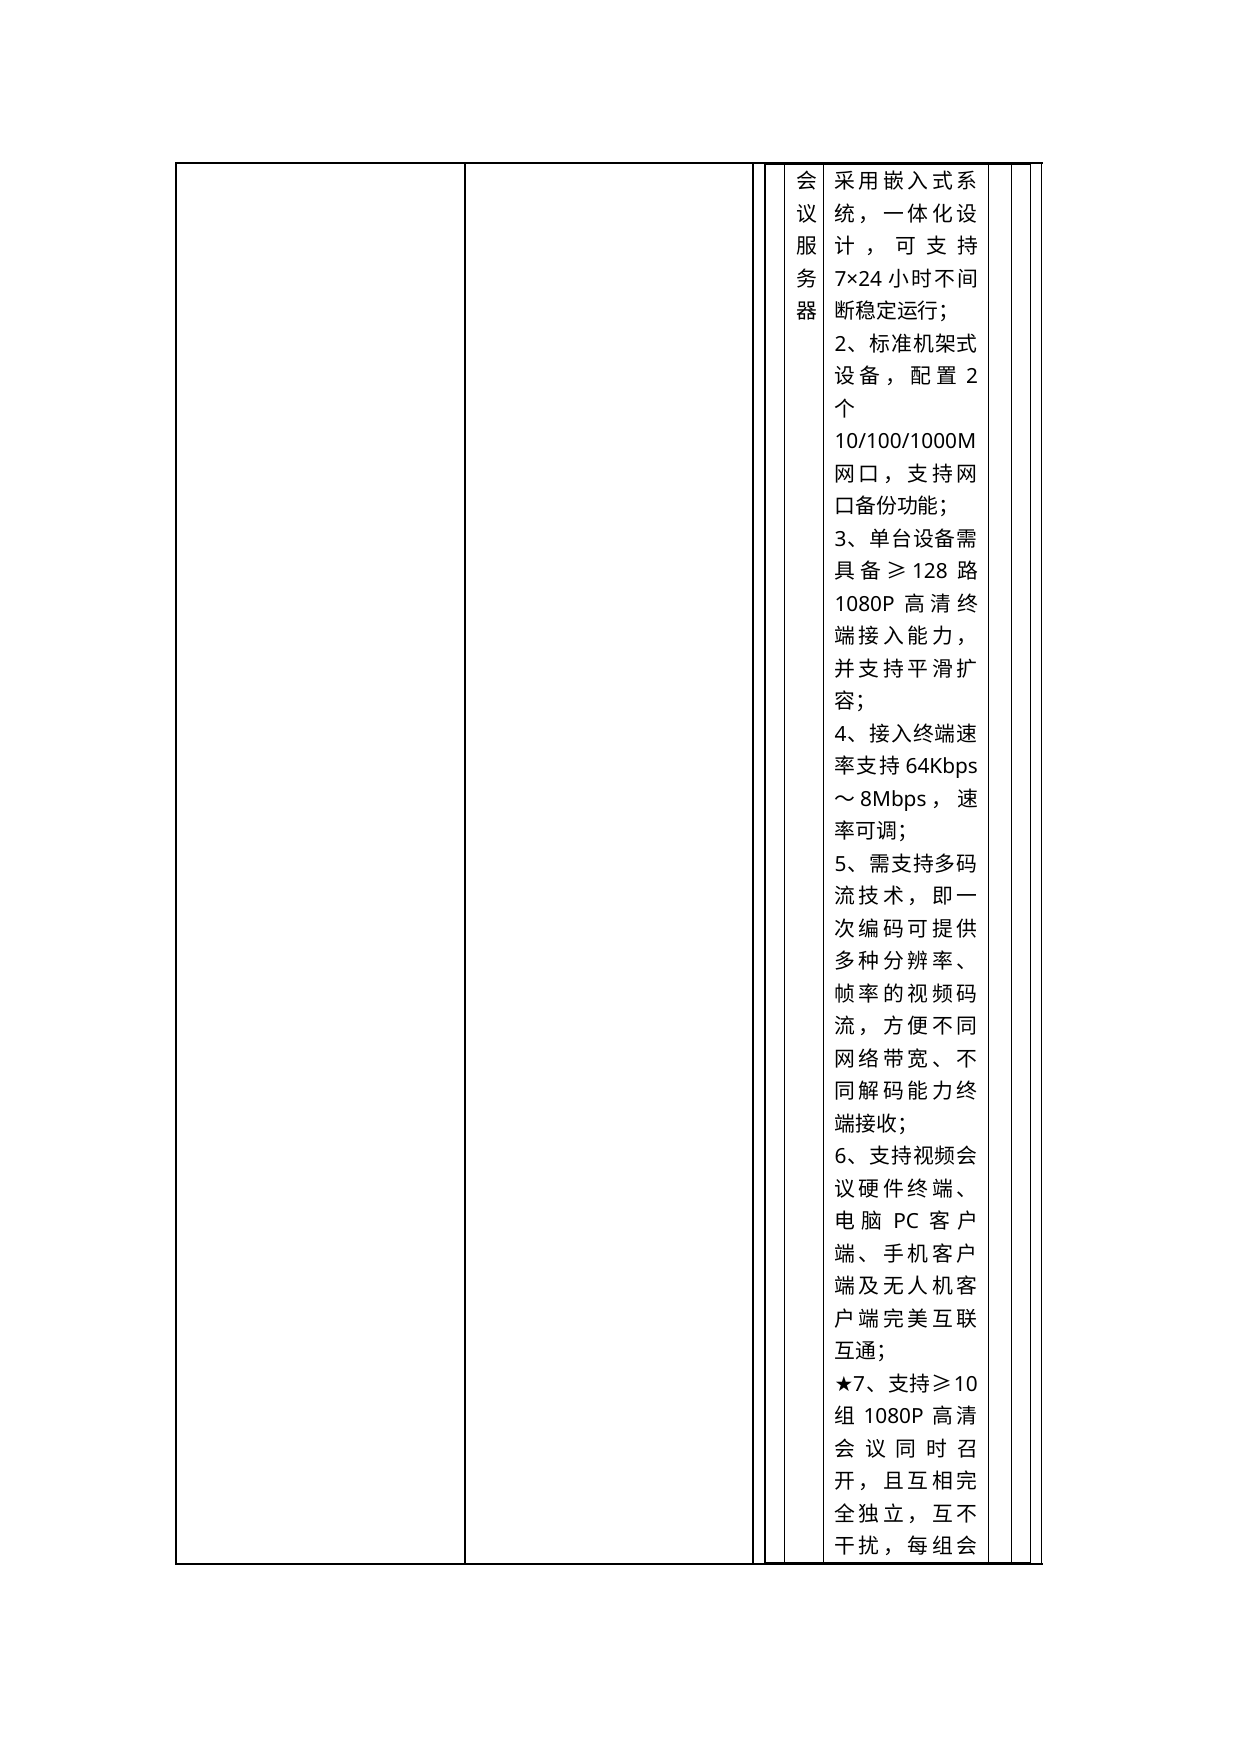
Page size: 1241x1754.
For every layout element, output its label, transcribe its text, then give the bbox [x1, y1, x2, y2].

table_cell [466, 164, 752, 1563]
table_cell [1012, 165, 1030, 1562]
table_cell [785, 165, 823, 1562]
table_cell 1 [177, 164, 464, 1563]
table_cell [754, 164, 764, 1563]
table_cell [824, 165, 988, 1562]
table_cell [989, 165, 1011, 1562]
table_cell [766, 165, 784, 1562]
table_cell [1031, 164, 1041, 1563]
